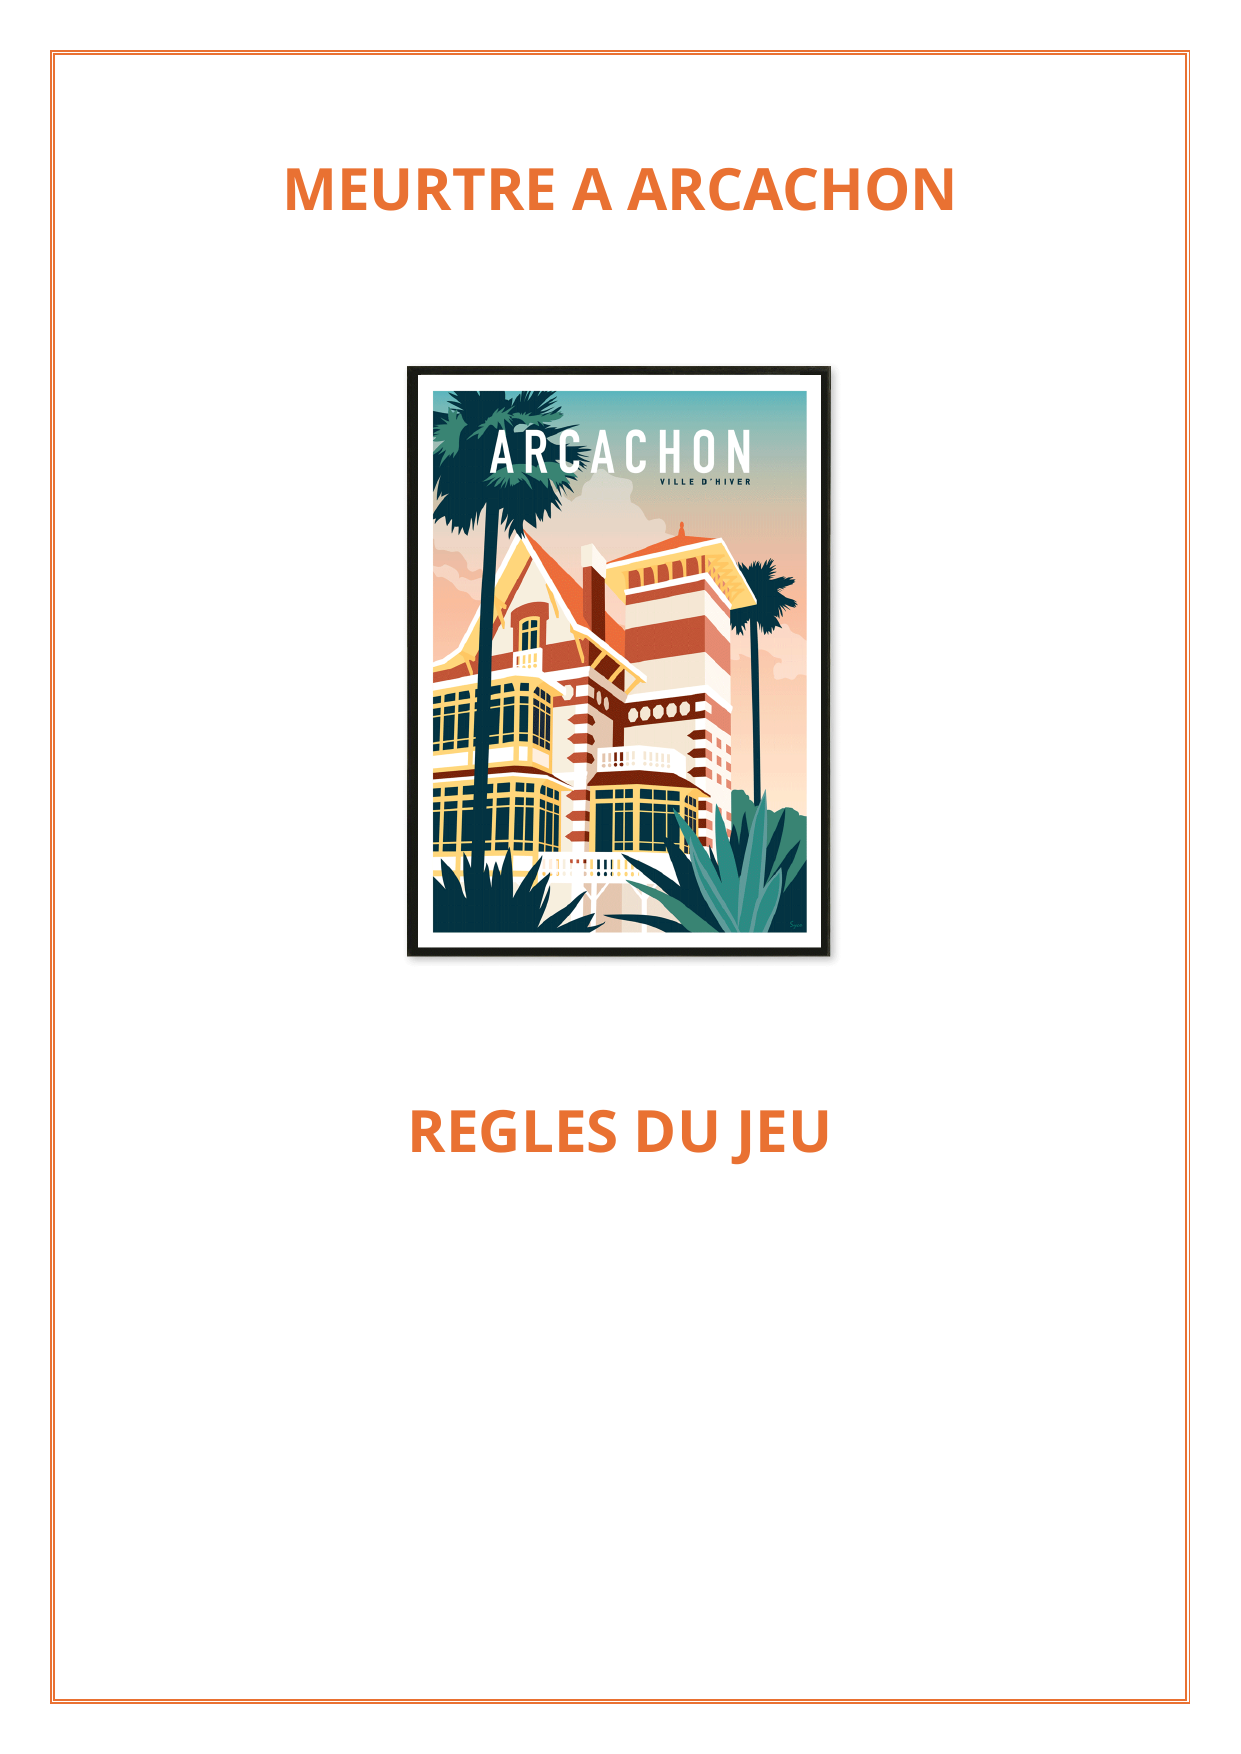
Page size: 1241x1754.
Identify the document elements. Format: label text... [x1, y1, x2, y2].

picture [311, 352, 929, 971]
text MEURTRE A ARCACHON [148, 148, 1093, 227]
text REGLES DU JEU [148, 1090, 1093, 1169]
